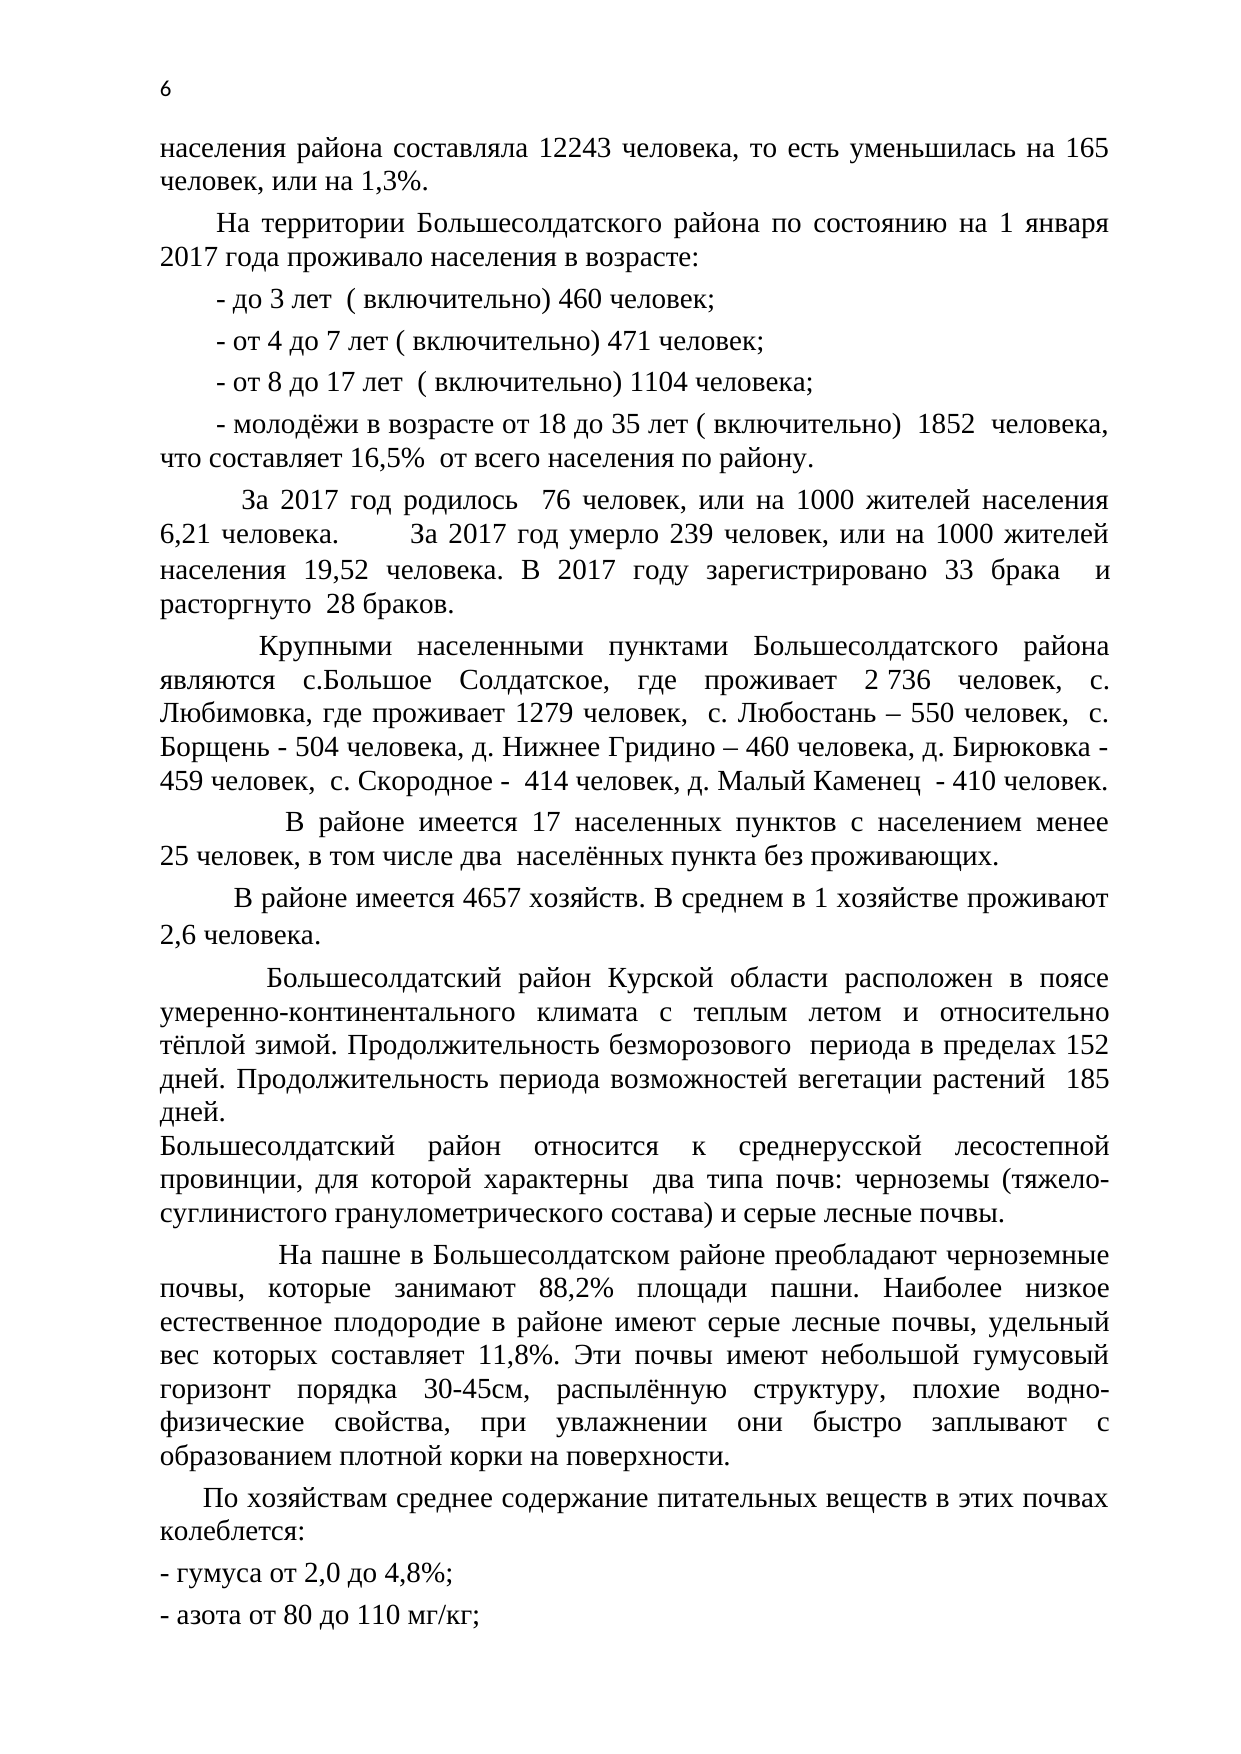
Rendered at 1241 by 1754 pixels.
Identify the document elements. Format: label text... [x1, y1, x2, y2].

text - от 4 до 7 лет ( включительно) 471 человек; [159, 323, 1110, 356]
text - азота от 80 до 110 мг/кг; [159, 1597, 1110, 1631]
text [159, 130, 1110, 197]
text На пашне в Большесолдатском районе преобладают черноземные почвы, которые занимают 88,2% площади пашни. Наиболее низкое естественное плодородие в районе имеют серые лесные почвы, удельный вес которых составляет 11,8%. Эти почвы имеют небольшой гумусовый горизонт порядка 30-45см, распылённую структуру, плохие водно-физические свойства, при увлажнении они быстро заплывают с образованием плотной корки на поверхности. [159, 1237, 1110, 1472]
text За 2017 год родилось 76 человек, или на 1000 жителей населения 6,21 человека. За 2017 год умерло 239 человек, или на 1000 жителей населения 19,52 человека. В 2017 году зарегистрировано 33 брака и расторгнуто 28 браков. [159, 482, 1110, 620]
text Большесолдатский район относится к среднерусской лесостепной провинции, для которой характерны два типа почв: черноземы (тяжело-суглинистого гранулометрического состава) и серые лесные почвы. [159, 1128, 1110, 1228]
text Большесолдатский район Курской области расположен в поясе умеренно-континентального климата с теплым летом и относительно тёплой зимой. Продолжительность безморозового периода в пределах 152 дней. Продолжительность периода возможностей вегетации растений 185 дней. [159, 960, 1110, 1128]
text Крупными населенными пунктами Большесолдатского района являются с.Большое Солдатское, где проживает 2 736 человек, с. Любимовка, где проживает 1279 человек, с. Любостань – 550 человек, с. Борщень - 504 человека, д. Нижнее Гридино – 460 человека, д. Бирюковка - 459 человек, с. Скородное - 414 человек, д. Малый Каменец - 410 человек. [159, 628, 1110, 796]
text В районе имеется 17 населенных пунктов с населением менее 25 человек, в том числе два населённых пункта без проживающих. [159, 804, 1110, 872]
text По хозяйствам среднее содержание питательных веществ в этих почвах колеблется: [159, 1480, 1110, 1547]
text На территории Большесолдатского района по состоянию на 1 января 2017 года проживало населения в возрасте: [159, 205, 1110, 272]
text - молодёжи в возрасте от 18 до 35 лет ( включительно) 1852 человека, что составляет 16,5% от всего населения по району. [159, 406, 1110, 473]
text - гумуса от 2,0 до 4,8%; [159, 1555, 1110, 1589]
text В районе имеется 4657 хозяйств. В среднем в 1 хозяйстве проживают 2,6 человека. [159, 880, 1110, 952]
text - до 3 лет ( включительно) 460 человек; [159, 281, 1110, 314]
text - от 8 до 17 лет ( включительно) 1104 человека; [159, 364, 1110, 398]
